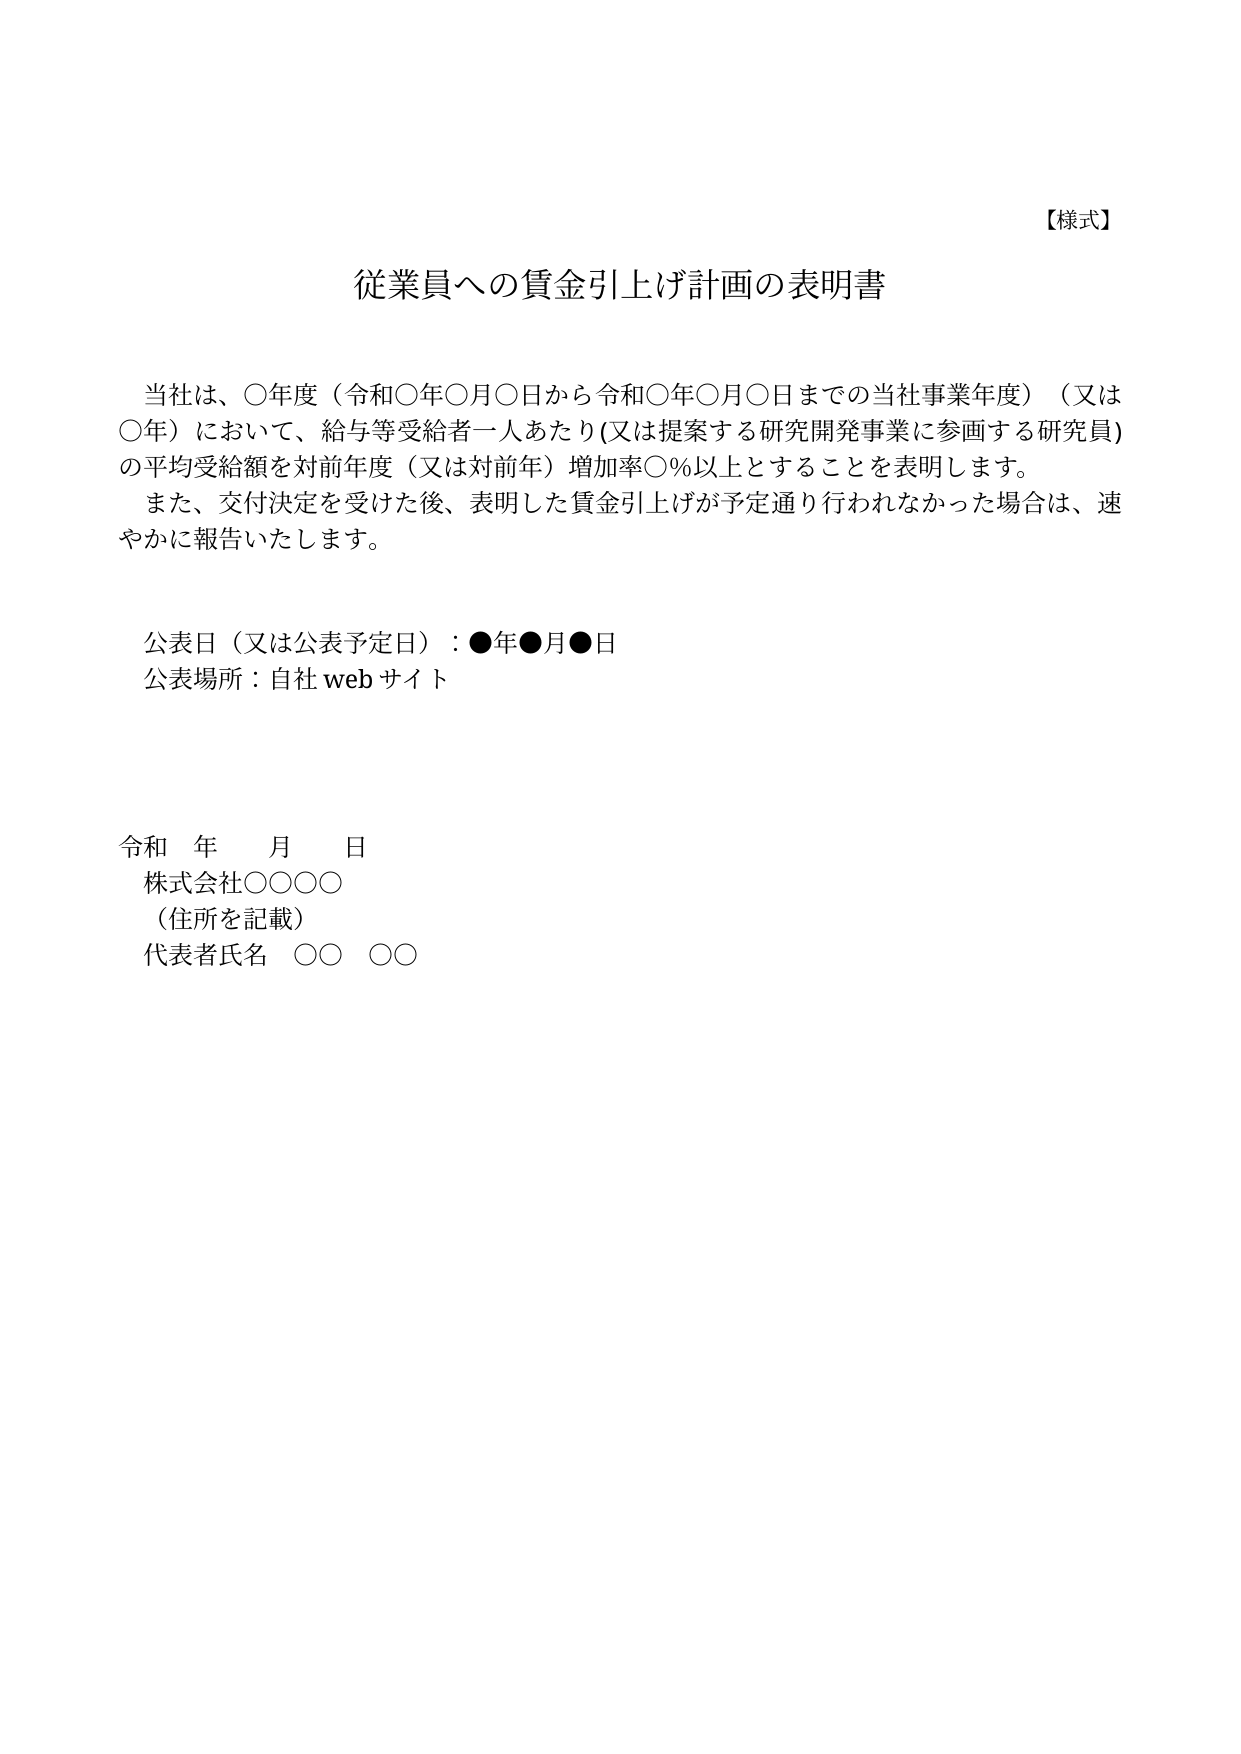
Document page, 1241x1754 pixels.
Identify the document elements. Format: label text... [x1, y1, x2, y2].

text また、交付決定を受けた後、表明した賃金引上げが予定通り行われなかった場合は、速やかに報告いたします。 [118, 483, 1122, 555]
text 令和 年 月 日 [118, 827, 1122, 863]
text 株式会社○○○○ [118, 863, 1122, 899]
text 【様式】 [118, 197, 1122, 237]
text （住所を記載） [118, 899, 1122, 935]
text 代表者氏名 ○○ ○○ [118, 935, 1122, 971]
text 従業員への賃金引上げ計画の表明書 [118, 259, 1122, 307]
text 公表日（又は公表予定日）：●年●月●日 [118, 623, 1122, 659]
text 当社は、○年度（令和○年○月○日から令和○年○月○日までの当社事業年度）（又は○年）において、給与等受給者一人あたり(又は提案する研究開発事業に参画する研究員)の平均受給額を対前年度（又は対前年）増加率○％以上とすることを表明します。 [118, 376, 1122, 483]
text 公表場所：自社webサイト [118, 659, 1122, 696]
